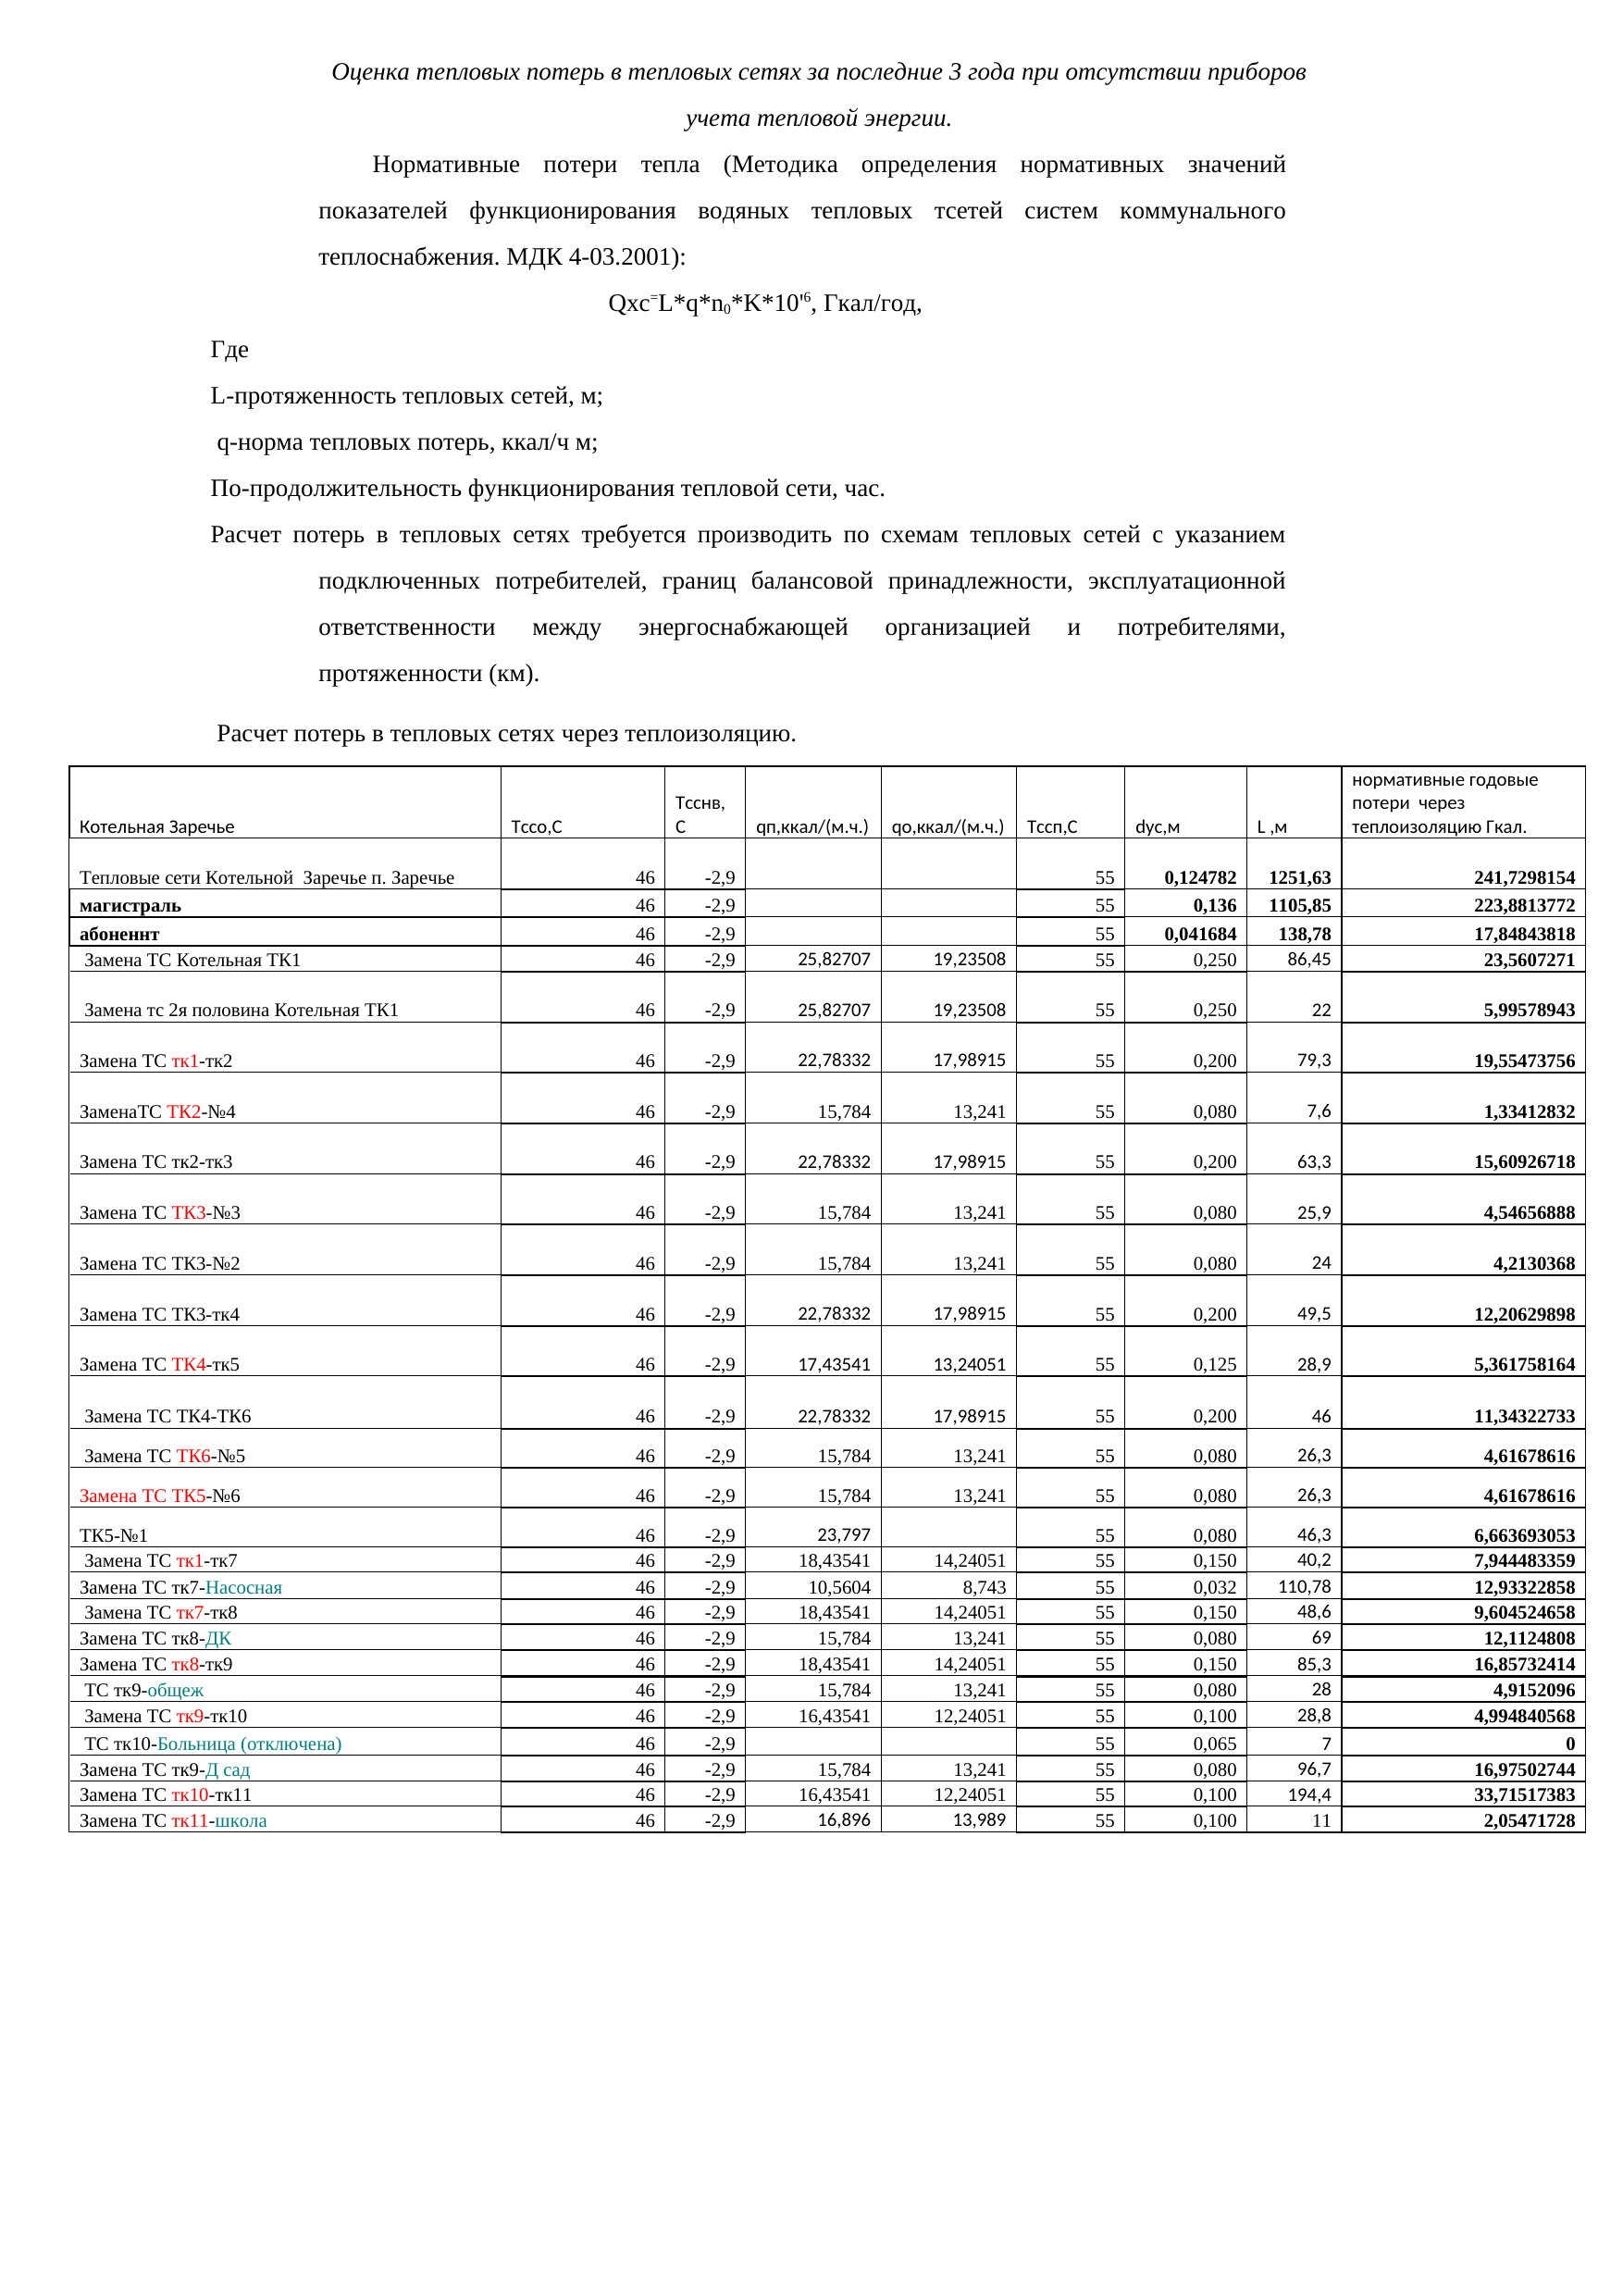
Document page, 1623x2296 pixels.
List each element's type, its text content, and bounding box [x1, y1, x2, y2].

table_cell 4,9152096 [1343, 1678, 1585, 1701]
table_cell 85,3 [1247, 1650, 1341, 1675]
text q-норма тепловых потерь, ккал/ч м; [210, 414, 755, 460]
table_cell 15,784 [746, 1174, 881, 1223]
table_cell 18,43541 [746, 1547, 881, 1571]
table_cell 15,784 [746, 1676, 881, 1701]
table_cell -2,9 [665, 947, 745, 971]
table_cell 13,241 [882, 1073, 1016, 1123]
table_cell -2,9 [665, 1703, 745, 1727]
table_cell -2,9 [665, 1175, 745, 1223]
table_cell Замена ТС тк1-тк7 [69, 1546, 501, 1571]
table_cell -2,9 [665, 1074, 745, 1123]
table_cell 13,241 [882, 1174, 1016, 1223]
table_cell 0 [1343, 1729, 1585, 1755]
table_cell 0,200 [1125, 1124, 1246, 1173]
table_cell 0,065 [1125, 1729, 1246, 1755]
table_cell 12,24051 [882, 1781, 1016, 1806]
table_cell 55 [1017, 1377, 1124, 1427]
table_cell 0,080 [1125, 1175, 1246, 1223]
table_cell 46 [502, 838, 664, 888]
table_cell магистраль [70, 889, 501, 916]
table_cell 86,45 [1247, 946, 1341, 971]
table_header нормативные годовые потери через теплоизоляцию Гкал. [1343, 767, 1585, 838]
table_cell 13,241 [882, 1756, 1016, 1781]
table_cell Замена ТС тк7-Насосная [69, 1571, 501, 1598]
table_cell 110,78 [1247, 1572, 1341, 1598]
table_cell 46 [502, 1651, 664, 1675]
table_cell -2,9 [665, 1807, 745, 1831]
table_cell Замена ТС тк9-Д сад [69, 1755, 501, 1781]
table_cell -2,9 [665, 1377, 745, 1427]
table_cell 5,361758164 [1343, 1327, 1585, 1375]
table_cell -2,9 [665, 1276, 745, 1325]
table_cell [746, 917, 881, 945]
table_cell 46 [502, 973, 664, 1021]
table_header L ,м [1247, 767, 1341, 838]
table_cell Замена ТС ТК3-№2 [69, 1223, 501, 1274]
table_cell Замена ТС тк10-тк11 [69, 1781, 501, 1806]
table_cell 14,24051 [882, 1650, 1016, 1675]
table_header Тссо,C [502, 767, 664, 838]
table_cell 14,24051 [882, 1547, 1016, 1571]
table_cell 0,080 [1125, 1225, 1246, 1274]
table_cell 17,98915 [882, 1023, 1016, 1072]
table_cell 48,6 [1247, 1599, 1341, 1623]
table_cell -2,9 [665, 1327, 745, 1375]
table_cell 46 [502, 1678, 664, 1701]
table_cell 1,33412832 [1343, 1074, 1585, 1123]
table_cell 12,1124808 [1343, 1625, 1585, 1649]
table_cell 79,3 [1247, 1023, 1341, 1072]
table_cell абоненнт [70, 918, 501, 945]
table_cell 16,43541 [746, 1781, 881, 1806]
table_cell Замена ТС тк8-ДК [69, 1623, 501, 1649]
table_cell 22 [1247, 972, 1341, 1021]
table_cell 55 [1017, 947, 1124, 971]
table_cell 55 [1017, 1124, 1124, 1173]
table_cell 28,8 [1247, 1702, 1341, 1727]
text Где [210, 321, 1321, 367]
table_cell 138,78 [1247, 917, 1341, 945]
table_cell 17,43541 [746, 1326, 881, 1375]
table_cell 16,97502744 [1343, 1756, 1585, 1781]
table_cell 17,98915 [882, 1123, 1016, 1173]
table_cell 46 [502, 1430, 664, 1467]
table_cell -2,9 [665, 1548, 745, 1571]
table_cell 46 [502, 1124, 664, 1173]
table_cell Замена ТС ТК3-№3 [69, 1173, 501, 1223]
table_cell 46,3 [1247, 1508, 1341, 1546]
table_cell 55 [1017, 1469, 1124, 1507]
table_cell 13,24051 [882, 1326, 1016, 1375]
table_cell 46 [502, 947, 664, 971]
table_cell 33,71517383 [1343, 1782, 1585, 1806]
table_cell 25,9 [1247, 1174, 1341, 1223]
table_cell 46 [502, 1807, 664, 1831]
table_cell 28 [1247, 1676, 1341, 1701]
table_cell 0,100 [1125, 1703, 1246, 1727]
table_cell 19,23508 [882, 972, 1016, 1021]
table_cell 0,032 [1125, 1573, 1246, 1598]
table_cell 0,150 [1125, 1651, 1246, 1675]
table_cell 223,8813772 [1343, 889, 1585, 916]
table_cell 26,3 [1247, 1429, 1341, 1467]
table_cell -2,9 [665, 1729, 745, 1755]
table_cell -2,9 [665, 1508, 745, 1546]
table_cell -2,9 [665, 1625, 745, 1649]
text По-продолжительность функционирования тепловой сети, час. [210, 460, 1321, 506]
table_cell 2,05471728 [1343, 1807, 1585, 1831]
table_cell 55 [1017, 890, 1124, 916]
table_cell 0,080 [1125, 1430, 1246, 1467]
table_cell -2,9 [665, 1469, 745, 1507]
table_cell 23,797 [746, 1508, 881, 1546]
table_cell -2,9 [665, 918, 745, 945]
table_cell 55 [1017, 1678, 1124, 1701]
table_cell 46 [502, 1377, 664, 1427]
table_cell [882, 1508, 1016, 1546]
table_cell Замена ТС тк7-тк8 [69, 1598, 501, 1623]
table_cell -2,9 [665, 1756, 745, 1781]
table_cell 55 [1017, 1573, 1124, 1598]
table_header Тсснв,C [665, 767, 745, 838]
table_cell 46 [502, 890, 664, 916]
table_cell 15,784 [746, 1468, 881, 1507]
table_cell 17,98915 [882, 1376, 1016, 1427]
text Оценка тепловых потерь в тепловых сетях за последние 3 года при отсутствии приборов учета тепловой энергии. [316, 43, 1321, 136]
table_cell -2,9 [665, 1430, 745, 1467]
table_cell 69 [1247, 1624, 1341, 1649]
text L-протяженность тепловых сетей, м; [210, 367, 755, 414]
text Нормативные потери тепла (Методика определения нормативных значений показателей функционирования водяных тепловых тсетей систем коммунального теплоснабжения. МДК 4-03.2001): [318, 136, 1287, 275]
table_cell 55 [1017, 1651, 1124, 1675]
text Qxc=L*q*n0*K*10'6, Гкал/год, [208, 275, 1321, 321]
table_cell [746, 889, 881, 916]
table_cell ТК5-№1 [69, 1507, 501, 1546]
table_cell -2,9 [665, 1678, 745, 1701]
table_cell 46 [502, 1024, 664, 1072]
table_cell 46 [502, 1508, 664, 1546]
table_cell 16,896 [746, 1806, 881, 1831]
table_cell 0,200 [1125, 1024, 1246, 1072]
table_cell 16,43541 [746, 1702, 881, 1727]
table_cell 46 [502, 918, 664, 945]
table_cell 55 [1017, 1625, 1124, 1649]
table_cell 12,93322858 [1343, 1573, 1585, 1598]
table_cell 46 [502, 1600, 664, 1623]
table_cell 23,5607271 [1343, 946, 1585, 971]
table_cell 19,23508 [882, 946, 1016, 971]
table_header Тссп,C [1017, 767, 1124, 838]
table_cell Замена ТС ТК4-ТК6 [69, 1375, 501, 1427]
table_header dус,м [1125, 767, 1246, 838]
table_cell 18,43541 [746, 1599, 881, 1623]
table_cell 5,99578943 [1343, 973, 1585, 1021]
table_cell 9,604524658 [1343, 1600, 1585, 1623]
table_cell 46 [502, 1756, 664, 1781]
table_cell 46 [502, 1276, 664, 1325]
table_cell 0,080 [1125, 1625, 1246, 1649]
table_cell 13,241 [882, 1468, 1016, 1507]
table_cell 6,663693053 [1343, 1508, 1585, 1546]
table_cell 7 [1247, 1728, 1341, 1755]
table_cell 13,989 [882, 1806, 1016, 1831]
table_cell Замена ТС тк1-тк2 [69, 1022, 501, 1072]
table_cell 55 [1017, 1782, 1124, 1806]
table_cell 15,60926718 [1343, 1124, 1585, 1173]
table_cell 194,4 [1247, 1781, 1341, 1806]
table_cell Тепловые сети Котельной Заречье п. Заречье [69, 838, 501, 888]
table_cell 46 [1247, 1376, 1341, 1427]
table_cell 46 [502, 1175, 664, 1223]
table_cell 1105,85 [1247, 889, 1341, 916]
table_cell 0,080 [1125, 1074, 1246, 1123]
table_cell 55 [1017, 918, 1124, 945]
table_cell 0,136 [1125, 889, 1246, 916]
table_cell 19,55473756 [1343, 1024, 1585, 1072]
table_cell ТС тк10-Больница (отключена) [69, 1727, 501, 1755]
table_cell 0,150 [1125, 1600, 1246, 1623]
table_cell 40,2 [1247, 1547, 1341, 1571]
table_cell 0,080 [1125, 1678, 1246, 1701]
table_cell 55 [1017, 1276, 1124, 1325]
table_cell -2,9 [665, 838, 745, 888]
table_cell 22,78332 [746, 1023, 881, 1072]
table_cell Замена ТС ТК5-№6 [69, 1467, 501, 1507]
table_cell 0,125 [1125, 1327, 1246, 1375]
table_cell 55 [1017, 1600, 1124, 1623]
table_cell 55 [1017, 1225, 1124, 1274]
table_cell 46 [502, 1729, 664, 1755]
table_cell Замена ТС тк8-тк9 [69, 1649, 501, 1675]
table_header Котельная Заречье [70, 767, 501, 838]
table_cell 26,3 [1247, 1468, 1341, 1507]
table_cell 0,080 [1125, 1469, 1246, 1507]
table_cell Замена ТС ТК6-№5 [69, 1428, 501, 1467]
table_cell 46 [502, 1548, 664, 1571]
table_cell 0,080 [1125, 1508, 1246, 1546]
table_cell 55 [1017, 1074, 1124, 1123]
table_cell 46 [502, 1469, 664, 1507]
table_cell 25,82707 [746, 972, 881, 1021]
table_cell 55 [1017, 1756, 1124, 1781]
table_cell [882, 917, 1016, 945]
table_cell 46 [502, 1327, 664, 1375]
table_cell 0,250 [1125, 946, 1246, 971]
table_cell -2,9 [665, 973, 745, 1021]
table_cell 55 [1017, 973, 1124, 1021]
table_cell 46 [502, 1625, 664, 1649]
table_cell 4,994840568 [1343, 1703, 1585, 1727]
table_cell -2,9 [665, 1024, 745, 1072]
table_cell 14,24051 [882, 1599, 1016, 1623]
table_cell 0,200 [1125, 1377, 1246, 1427]
table_cell Замена ТС тк11-школа [69, 1806, 501, 1831]
table_cell 12,20629898 [1343, 1276, 1585, 1325]
table_cell 22,78332 [746, 1376, 881, 1427]
table_cell 28,9 [1247, 1326, 1341, 1375]
table_cell 12,24051 [882, 1702, 1016, 1727]
table_cell 0,150 [1125, 1548, 1246, 1571]
table_cell 15,784 [746, 1624, 881, 1649]
table_cell 4,61678616 [1343, 1430, 1585, 1467]
table_cell [882, 889, 1016, 916]
table_cell [746, 1728, 881, 1755]
table_cell 16,85732414 [1343, 1651, 1585, 1675]
table_cell -2,9 [665, 1573, 745, 1598]
table_cell Замена ТС ТК3-тк4 [69, 1274, 501, 1325]
table_cell 13,241 [882, 1676, 1016, 1701]
table_cell ЗаменаТС ТК2-№4 [69, 1072, 501, 1123]
table_cell -2,9 [665, 1600, 745, 1623]
table_cell 8,743 [882, 1572, 1016, 1598]
table_cell 15,784 [746, 1224, 881, 1274]
table_cell 10,5604 [746, 1572, 881, 1598]
table_cell 55 [1017, 1430, 1124, 1467]
table_cell [882, 838, 1016, 888]
table_cell -2,9 [665, 1225, 745, 1274]
table_cell 15,784 [746, 1756, 881, 1781]
table_cell 0,080 [1125, 1756, 1246, 1781]
table_cell Замена тс 2я половина Котельная ТК1 [69, 971, 501, 1021]
table_cell 46 [502, 1573, 664, 1598]
table_cell 241,7298154 [1343, 838, 1585, 888]
table_cell 0,041684 [1125, 917, 1246, 945]
table_cell 0,250 [1125, 973, 1246, 1021]
table_cell 46 [502, 1782, 664, 1806]
table_cell ТС тк9-общеж [69, 1675, 501, 1701]
table_cell Замена ТС тк9-тк10 [69, 1701, 501, 1727]
table_cell -2,9 [665, 1782, 745, 1806]
table_cell 55 [1017, 1508, 1124, 1546]
table_cell 55 [1017, 1703, 1124, 1727]
table_cell 46 [502, 1225, 664, 1274]
table_cell 0,124782 [1125, 838, 1246, 888]
table_cell 18,43541 [746, 1650, 881, 1675]
text Расчет потерь в тепловых сетях через теплоизоляцию. [210, 705, 1287, 751]
table_cell 63,3 [1247, 1123, 1341, 1173]
table_cell -2,9 [665, 1651, 745, 1675]
table_cell -2,9 [665, 1124, 745, 1173]
table_cell 55 [1017, 1175, 1124, 1223]
table_cell 55 [1017, 1024, 1124, 1072]
table_cell [882, 1728, 1016, 1755]
table_cell 46 [502, 1074, 664, 1123]
table_cell 55 [1017, 1327, 1124, 1375]
table_cell 0,100 [1125, 1782, 1246, 1806]
table_cell 49,5 [1247, 1275, 1341, 1325]
table_cell 55 [1017, 1548, 1124, 1571]
table_cell 24 [1247, 1224, 1341, 1274]
table_cell 4,2130368 [1343, 1225, 1585, 1274]
text Расчет потерь в тепловых сетях требуется производить по схемам тепловых сетей с указанием подключенных потребителей, границ балансовой принадлежности, эксплуатационной ответственности между энергоснабжающей организацией и потребителями, протяженности (км). [210, 506, 1287, 691]
table_cell 13,241 [882, 1224, 1016, 1274]
table_cell 0,100 [1125, 1807, 1246, 1831]
table_header qп,ккал/(м.ч.) [746, 767, 881, 838]
table_cell [746, 838, 881, 888]
table_cell 11 [1247, 1806, 1341, 1831]
table_cell Замена ТС тк2-тк3 [69, 1123, 501, 1173]
table_cell 15,784 [746, 1073, 881, 1123]
table_cell 1251,63 [1247, 838, 1341, 888]
table_cell 15,784 [746, 1429, 881, 1467]
table_header qо,ккал/(м.ч.) [882, 767, 1016, 838]
table_cell 55 [1017, 1729, 1124, 1755]
table_cell Замена ТС ТК4-тк5 [69, 1325, 501, 1375]
table_cell 96,7 [1247, 1756, 1341, 1781]
table_cell 55 [1017, 1807, 1124, 1831]
table_cell 22,78332 [746, 1123, 881, 1173]
table_cell 4,54656888 [1343, 1175, 1585, 1223]
table_cell 22,78332 [746, 1275, 881, 1325]
table_cell 13,241 [882, 1429, 1016, 1467]
table_cell 55 [1017, 838, 1124, 888]
table_cell 4,61678616 [1343, 1469, 1585, 1507]
table_cell 7,6 [1247, 1073, 1341, 1123]
table_cell 25,82707 [746, 946, 881, 971]
table_cell -2,9 [665, 890, 745, 916]
table_cell 17,84843818 [1343, 917, 1585, 945]
table_cell 17,98915 [882, 1275, 1016, 1325]
table_cell 13,241 [882, 1624, 1016, 1649]
table_cell 0,200 [1125, 1276, 1246, 1325]
table_cell 7,944483359 [1343, 1548, 1585, 1571]
table_cell 46 [502, 1703, 664, 1727]
table_cell 11,34322733 [1343, 1377, 1585, 1427]
table_cell Замена ТС Котельная ТК1 [69, 947, 501, 971]
